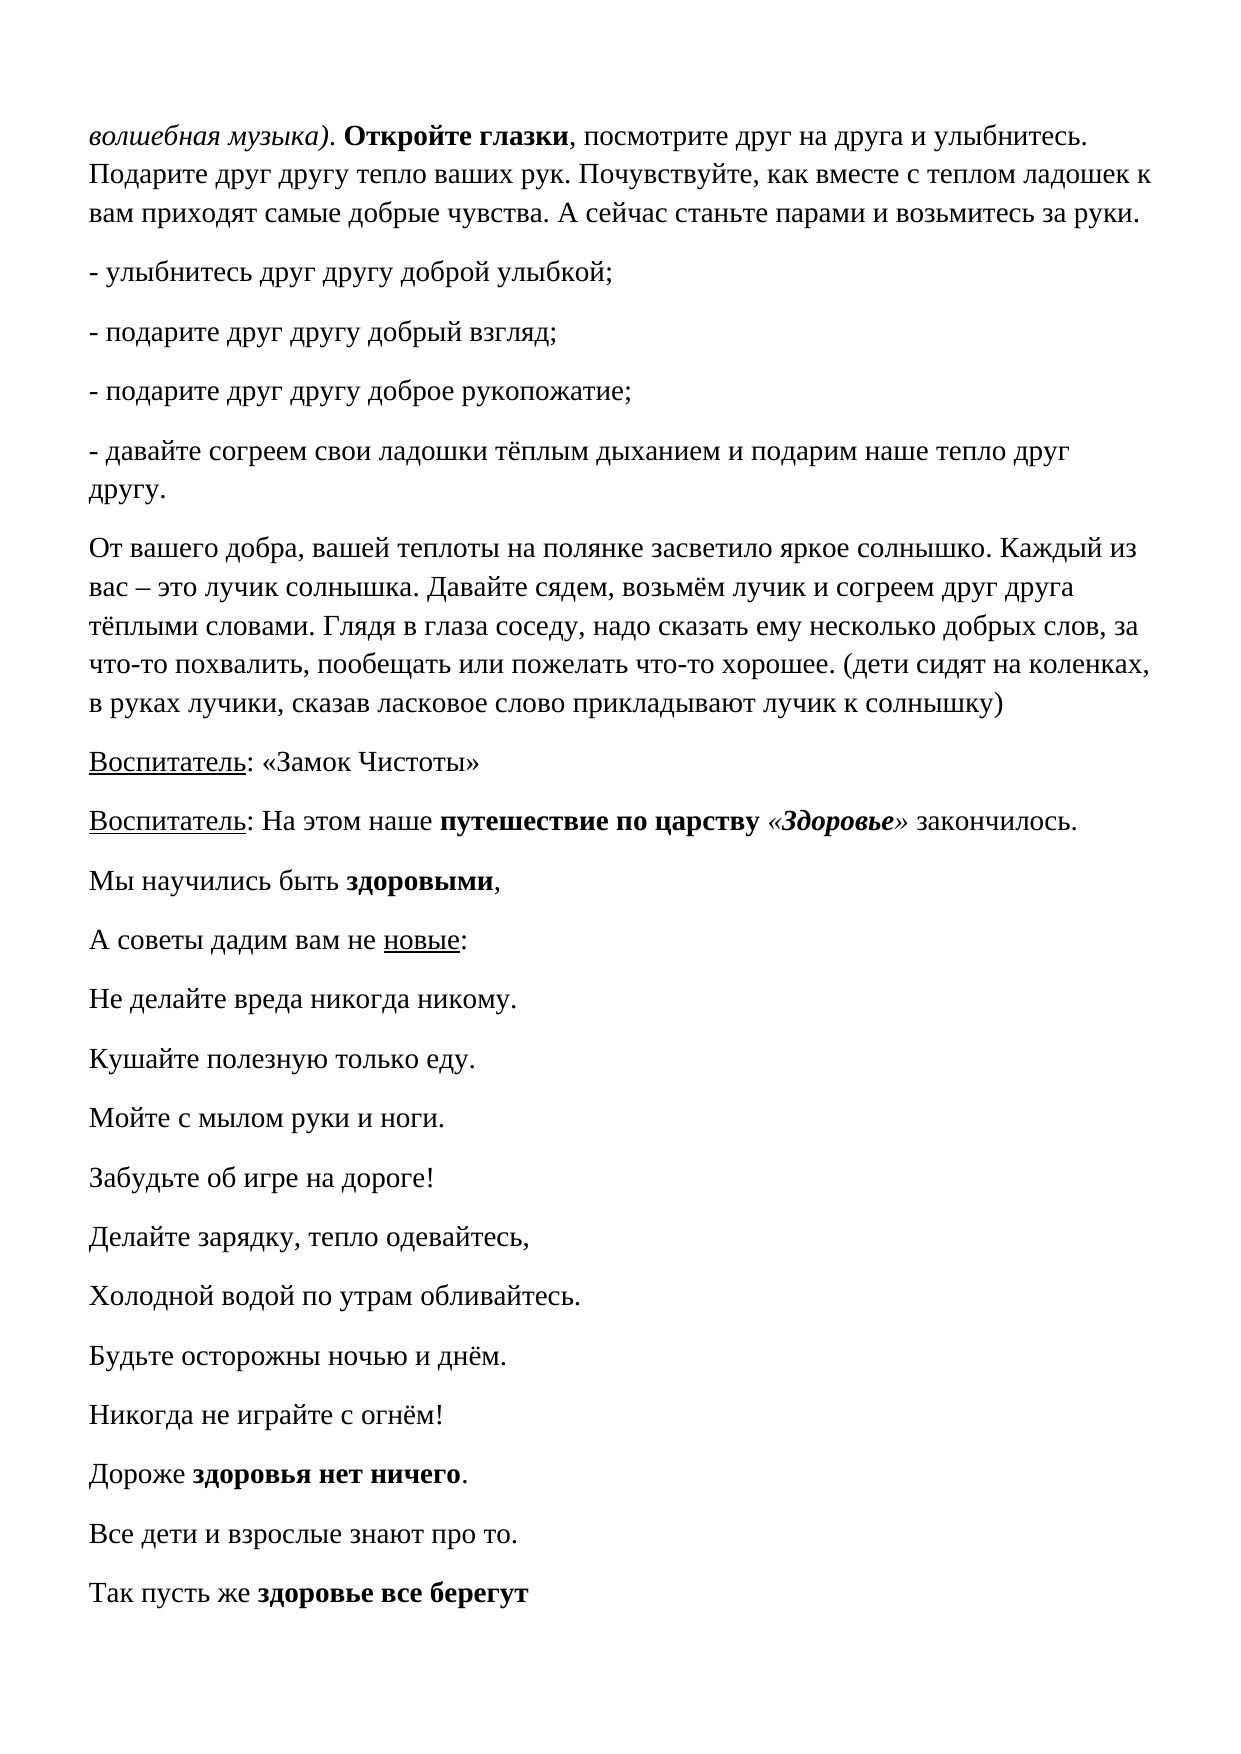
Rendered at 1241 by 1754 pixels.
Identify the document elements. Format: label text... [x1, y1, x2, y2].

text Делайте зарядку, тепло одевайтесь, [89, 1219, 1152, 1253]
text От вашего добра, вашей теплоты на полянке засветило яркое солнышко. Каждый из вас – это лучик солнышка. Давайте сядем, возьмём лучик и согреем друг друга тёплыми словами. Глядя в глаза соседу, надо сказать ему несколько добрых слов, за что-то похвалить, пообещать или пожелать что-то хорошее. (дети сидят на коленках, в руках лучики, сказав ласковое слово прикладывают лучик к солнышку) [89, 531, 1152, 718]
text - подарите друг другу добрый взгляд; [89, 314, 1152, 347]
text Дороже здоровья нет ничего. [89, 1457, 1152, 1490]
text - подарите друг другу доброе рукопожатие; [89, 373, 1152, 407]
text Мойте с мылом руки и ноги. [89, 1100, 1152, 1134]
text Кушайте полезную только еду. [89, 1041, 1152, 1074]
text Забудьте об игре на дороге! [89, 1160, 1152, 1193]
text Мы научились быть здоровыми, [89, 863, 1152, 896]
text Воспитатель: На этом наше путешествие по царству «Здоровье» закончилось. [89, 803, 1152, 837]
text Будьте осторожны ночью и днём. [89, 1338, 1152, 1371]
text Никогда не играйте с огнём! [89, 1397, 1152, 1431]
text - давайте согреем свои ладошки тёплым дыханием и подарим наше тепло друг другу. [89, 433, 1152, 505]
text А советы дадим вам не новые: [89, 922, 1152, 956]
text Так пусть же здоровье все берегут [89, 1575, 1152, 1609]
text Холодной водой по утрам обливайтесь. [89, 1278, 1152, 1312]
text - улыбнитесь друг другу доброй улыбкой; [89, 254, 1152, 288]
text Воспитатель: «Замок Чистоты» [89, 744, 1152, 778]
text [89, 118, 1152, 229]
text Не делайте вреда никогда никому. [89, 982, 1152, 1015]
text Все дети и взрослые знают про то. [89, 1516, 1152, 1549]
